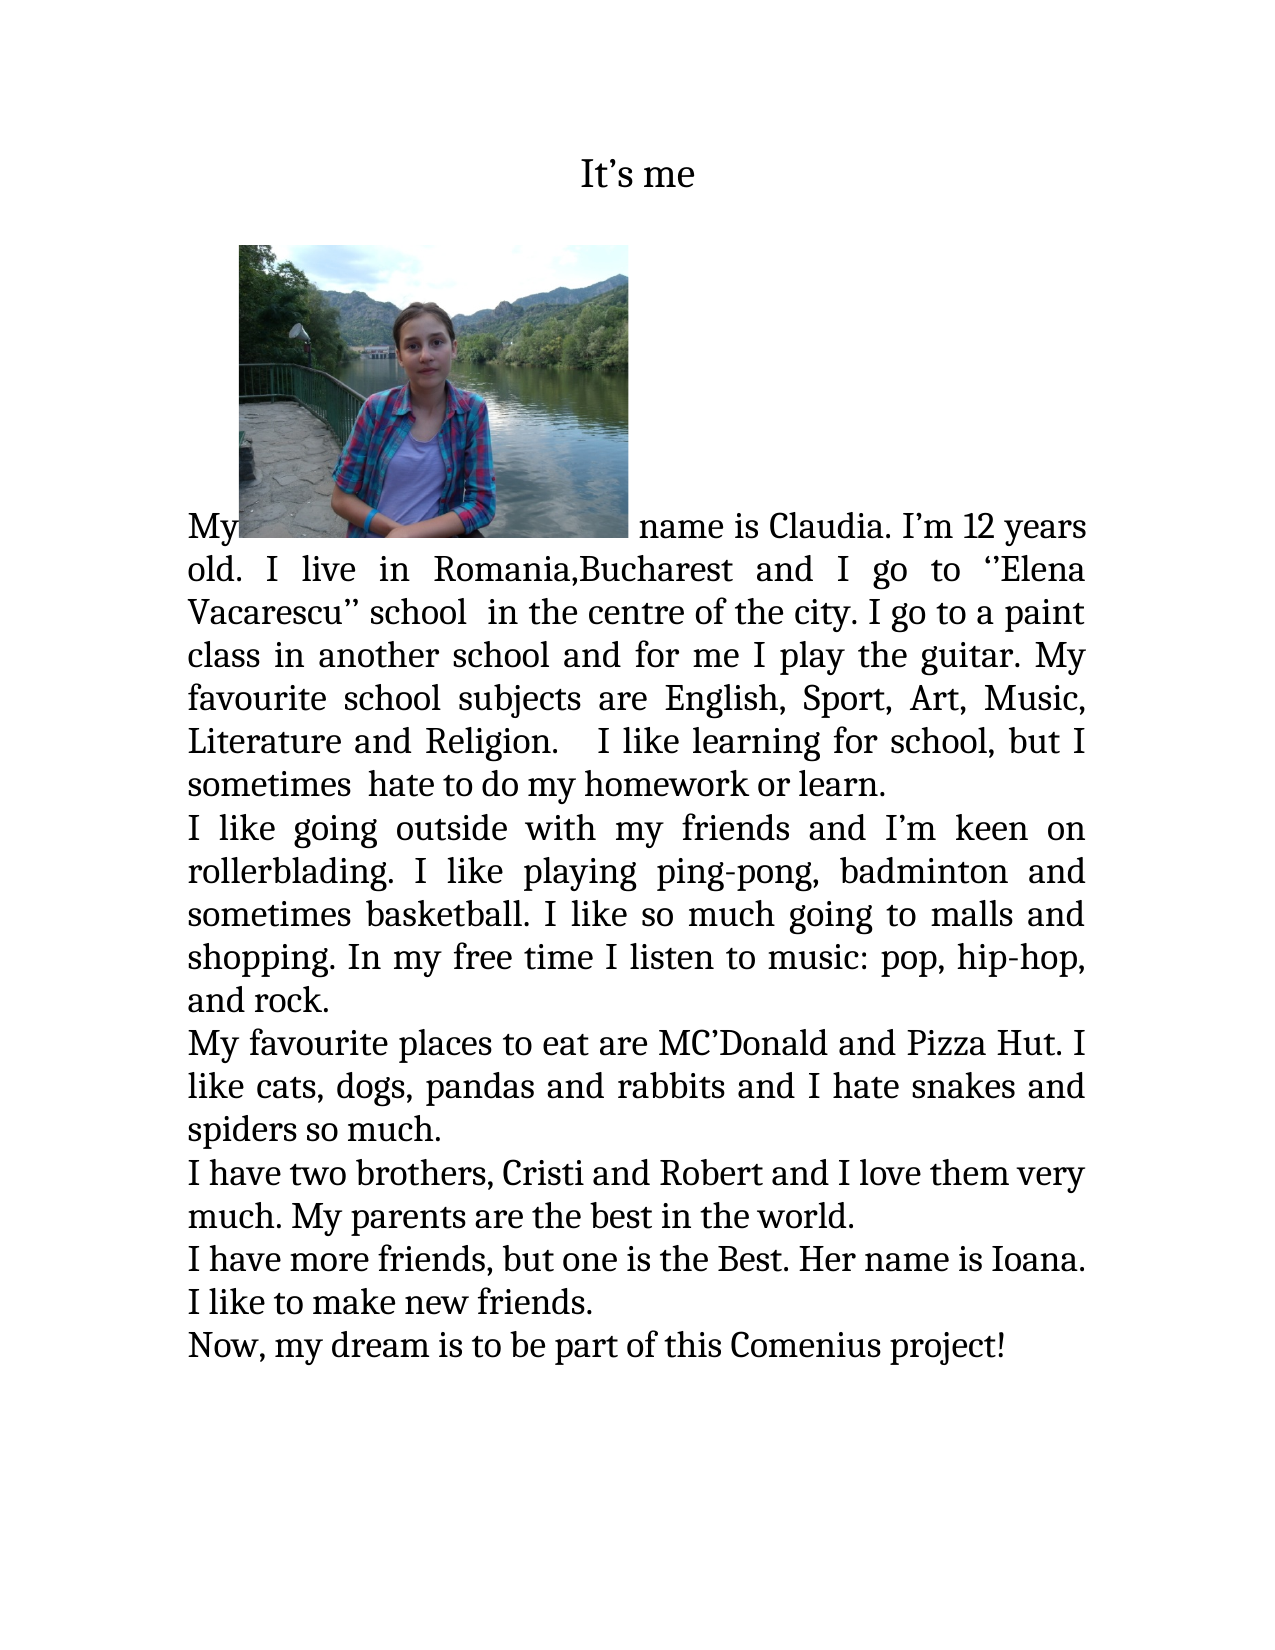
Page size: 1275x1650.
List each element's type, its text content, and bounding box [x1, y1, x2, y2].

text My favourite places to eat are MC’Donald and Pizza Hut. I like cats, dogs, pandas and rabbits and I hate snakes and spiders so much. [187, 1022, 1087, 1151]
text I like going outside with my friends and I’m keen on rollerblading. I like playing ping-pong, badminton and sometimes basketball. I like so much going to malls and shopping. In my free time I listen to music: pop, hip-hop, and rock. [187, 806, 1087, 1022]
text It’s me [187, 150, 1087, 198]
text My name is Claudia. I’m 12 years old. I live in Romania,Bucharest and I go to ‘’Elena Vacarescu’’ school in the centre of the city. I go to a paint class in another school and for me I play the guitar. My favourite school subjects are English, Sport, Art, Music, Literature and Religion. I like learning for school, but I sometimes hate to do my homework or learn. [187, 246, 1087, 806]
text I have two brothers, Cristi and Robert and I love them very much. My parents are the best in the world. [187, 1151, 1087, 1237]
text I have more friends, but one is the Best. Her name is Ioana. I like to make new friends. [187, 1237, 1087, 1324]
text Now, my dream is to be part of this Comenius project! [187, 1324, 1087, 1367]
picture [238, 245, 629, 538]
